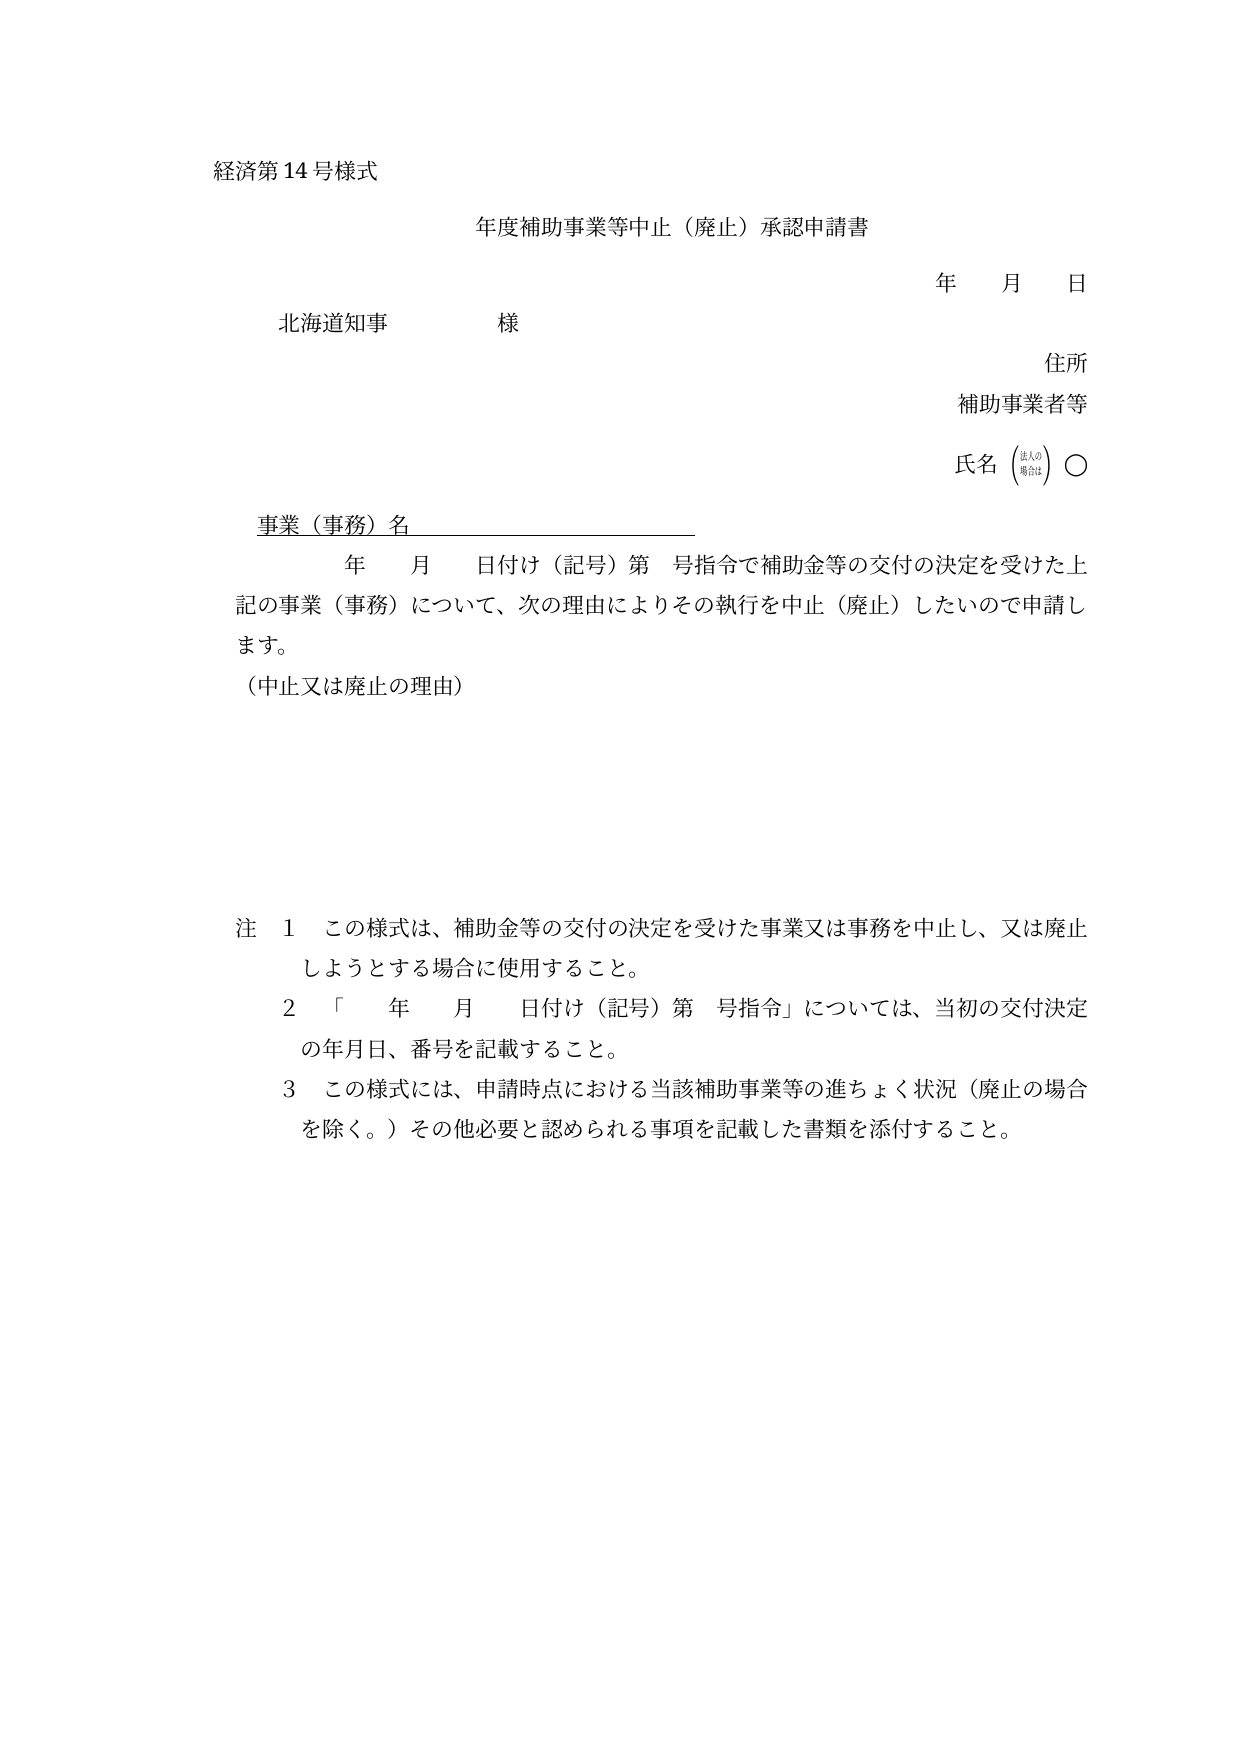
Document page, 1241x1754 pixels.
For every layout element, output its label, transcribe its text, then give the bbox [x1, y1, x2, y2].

text ２ 「 年 月 日付け（記号）第 号指令」については、当初の交付決定の年月日、番号を記載すること。 [279, 987, 1088, 1068]
text 年 月 日付け（記号）第 号指令で補助金等の交付の決定を受けた上記の事業（事務）について、次の理由によりその執行を中止（廃止）したいので申請します。 [235, 544, 1088, 665]
text 補助事業者等 [213, 382, 1088, 423]
text 注 １ この様式は、補助金等の交付の決定を受けた事業又は事務を中止し、又は廃止しようとする場合に使用すること。 [235, 907, 1088, 987]
text 北海道知事 様 [213, 302, 1088, 342]
text 経済第14号様式 [213, 149, 1088, 190]
text ３ この様式には、申請時点における当該補助事業等の進ちょく状況（廃止の場合を除く。）その他必要と認められる事項を記載した書類を添付すること。 [279, 1068, 1088, 1148]
text 住所 [213, 342, 1088, 382]
text 氏名（法人の場合は、法人の名称及び代表者の氏名）印 [213, 423, 1088, 503]
text 年度補助事業等中止（廃止）承認申請書 [213, 206, 1088, 246]
text 年 月 日 [213, 262, 1088, 302]
text 事業（事務）名 [213, 503, 1088, 544]
text （中止又は廃止の理由） [235, 665, 1088, 705]
